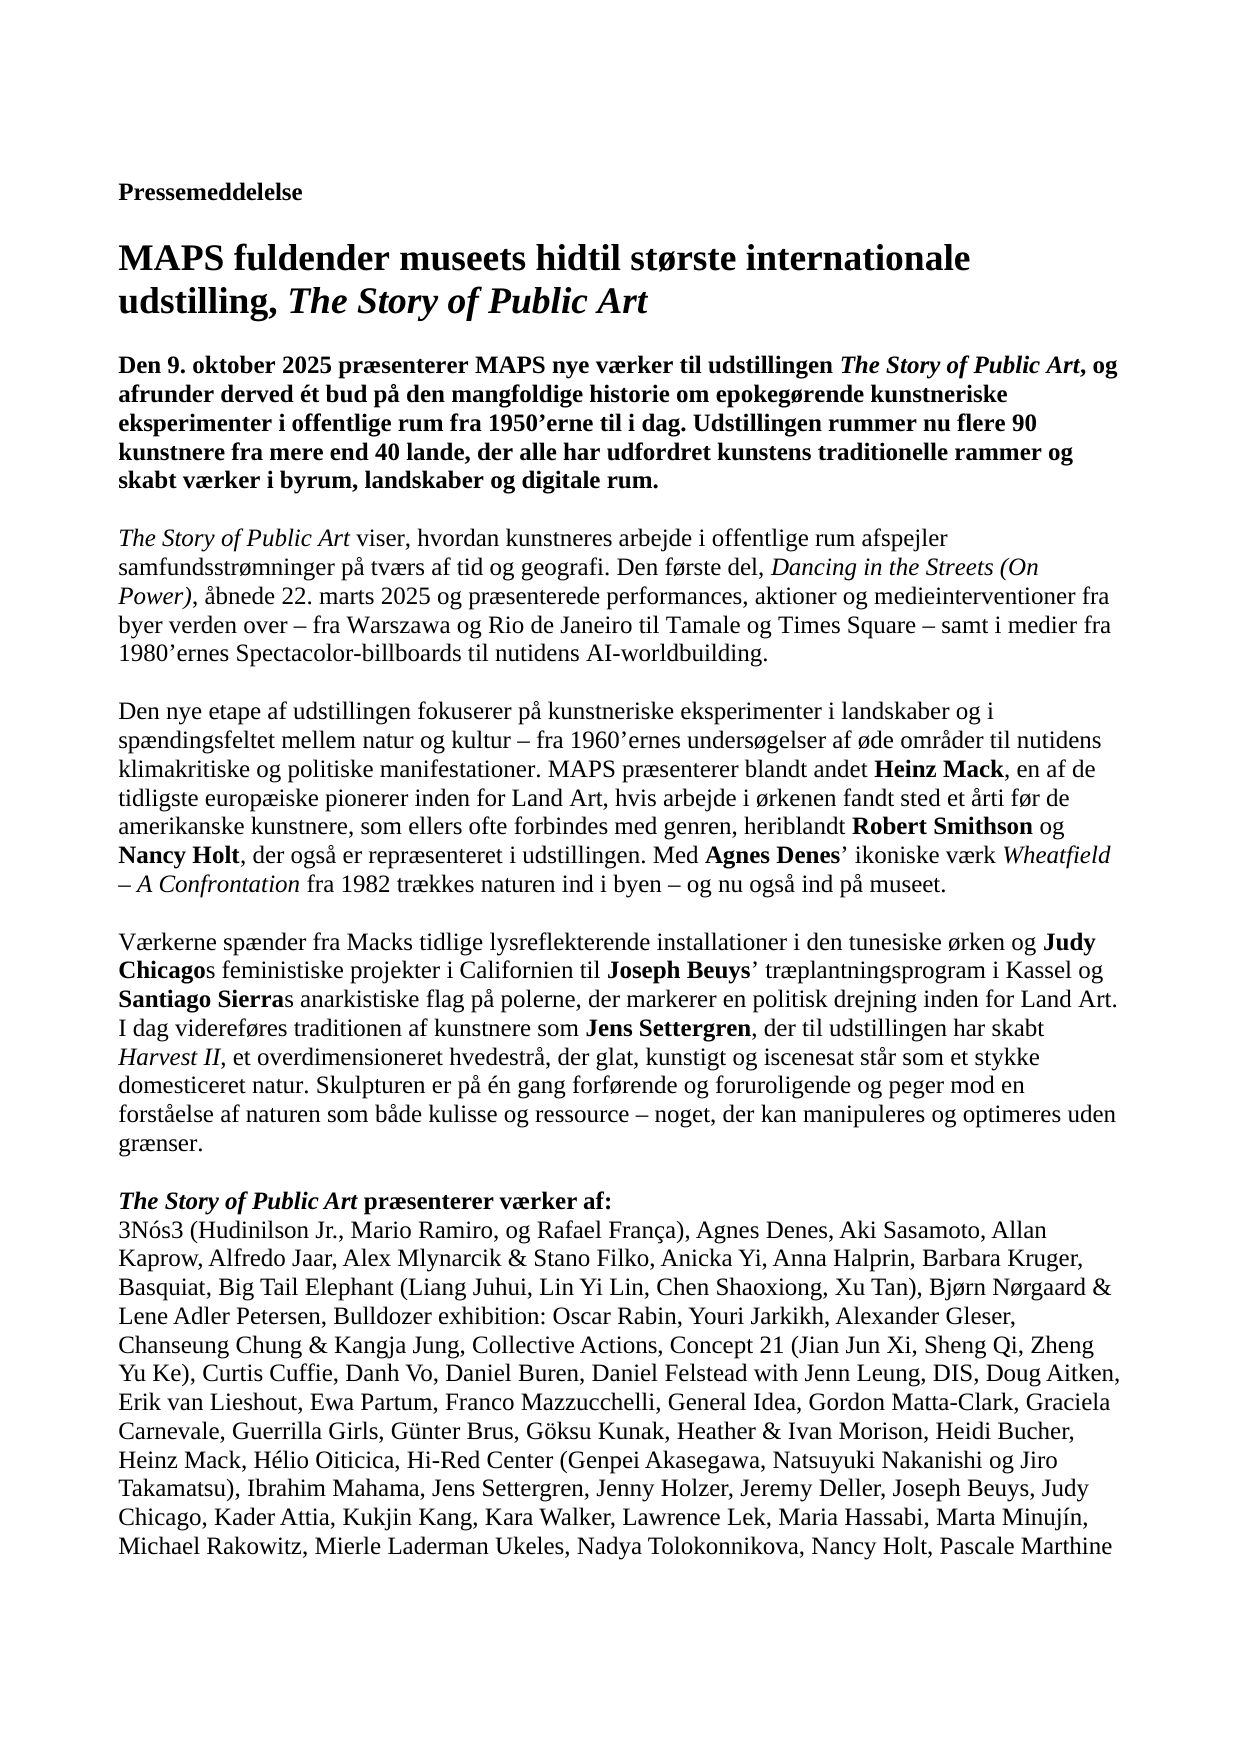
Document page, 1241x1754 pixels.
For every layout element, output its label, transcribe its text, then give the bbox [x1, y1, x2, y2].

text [118, 1215, 1122, 1560]
text MAPS fuldender museets hidtil største internationale udstilling, The Story of Public Art [118, 235, 1122, 321]
text Den nye etape af udstillingen fokuserer på kunstneriske eksperimenter i landskaber og i spændingsfeltet mellem natur og kultur – fra 1960’ernes undersøgelser af øde områder til nutidens klimakritiske og politiske manifestationer. MAPS præsenterer blandt andet Heinz Mack, en af de tidligste europæiske pionerer inden for Land Art, hvis arbejde i ørkenen fandt sted et årti før de amerikanske kunstnere, som ellers ofte forbindes med genren, heriblandt Robert Smithson og Nancy Holt, der også er repræsenteret i udstillingen. Med Agnes Denes’ ikoniske værk Wheatfield – A Confrontation fra 1982 trækkes naturen ind i byen – og nu også ind på museet. [118, 696, 1122, 898]
text The Story of Public Art præsenterer værker af: [118, 1186, 1122, 1215]
text Værkerne spænder fra Macks tidlige lysreflekterende installationer i den tunesiske ørken og Judy Chicagos feministiske projekter i Californien til Joseph Beuys’ træplantningsprogram i Kassel og Santiago Sierras anarkistiske flag på polerne, der markerer en politisk drejning inden for Land Art. I dag videreføres traditionen af kunstnere som Jens Settergren, der til udstillingen har skabt Harvest II, et overdimensioneret hvedestrå, der glat, kunstigt og iscenesat står som et stykke domesticeret natur. Skulpturen er på én gang forførende og foruroligende og peger mod en forståelse af naturen som både kulisse og ressource – noget, der kan manipuleres og optimeres uden grænser. [118, 927, 1122, 1157]
text Pressemeddelelse [118, 177, 1122, 206]
text The Story of Public Art viser, hvordan kunstneres arbejde i offentlige rum afspejler samfundsstrømninger på tværs af tid og geografi. Den første del, Dancing in the Streets (On Power), åbnede 22. marts 2025 og præsenterede performances, aktioner og medieinterventioner fra byer verden over – fra Warszawa og Rio de Janeiro til Tamale og Times Square – samt i medier fra 1980’ernes Spectacolor-billboards til nutidens AI-worldbuilding. [118, 523, 1122, 667]
text Den 9. oktober 2025 præsenterer MAPS nye værker til udstillingen The Story of Public Art, og afrunder derved ét bud på den mangfoldige historie om epokegørende kunstneriske eksperimenter i offentlige rum fra 1950’erne til i dag. Udstillingen rummer nu flere 90 kunstnere fra mere end 40 lande, der alle har udfordret kunstens traditionelle rammer og skabt værker i byrum, landskaber og digitale rum. [118, 351, 1122, 494]
